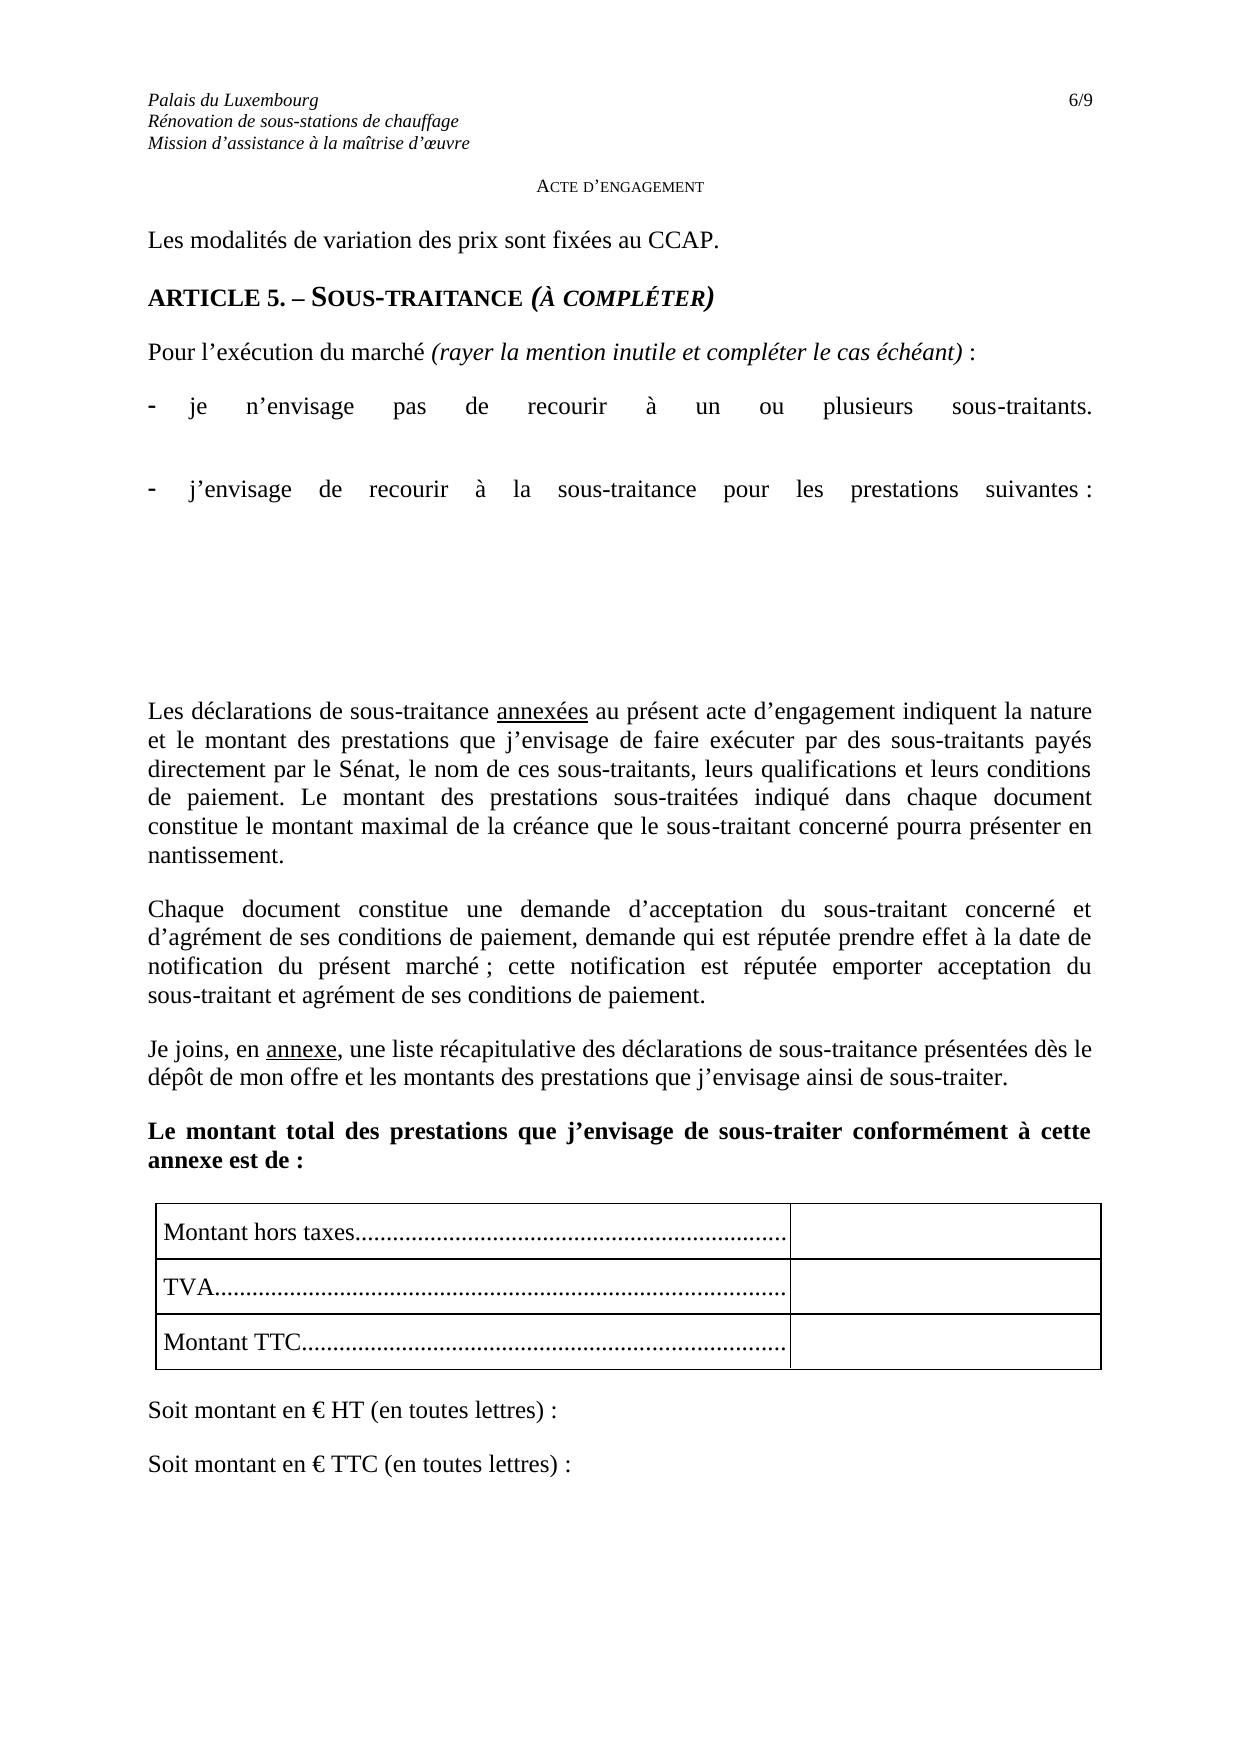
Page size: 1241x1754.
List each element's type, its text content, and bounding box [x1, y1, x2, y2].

list je n’envisage pas de recourir à un ou plusieurs sous-traitants. [148, 391, 1092, 449]
table_cell TVA [157, 1260, 790, 1313]
text Soit montant en € TTC (en toutes lettres) : [148, 1449, 1092, 1477]
subtitle Sous-traitance (à compléter) [148, 279, 1092, 312]
table_cell [791, 1260, 1100, 1313]
list j’envisage de recourir à la sous-traitance pour les prestations suivantes : [148, 474, 1092, 531]
table_cell [791, 1315, 1100, 1368]
text Les modalités de variation des prix sont fixées au CCAP. [148, 225, 1092, 254]
text Les déclarations de sous-traitance annexées au présent acte d’engagement indiquent la nature et le montant des prestations que j’envisage de faire exécuter par des sous-traitants payés directement par le Sénat, le nom de ces sous-traitants, leurs qualifications et leurs conditions de paiement. Le montant des prestations sous-traitées indiqué dans chaque document constitue le montant maximal de la créance que le sous-traitant concerné pourra présenter en nantissement. [148, 696, 1092, 869]
text Je joins, en annexe, une liste récapitulative des déclarations de sous-traitance présentées dès le dépôt de mon offre et les montants des prestations que j’envisage ainsi de sous-traiter. [148, 1034, 1092, 1091]
table_header [791, 1204, 1100, 1258]
table_header Montant hors taxes [157, 1204, 790, 1258]
text Le montant total des prestations que j’envisage de sous-traiter conformément à cette annexe est de : [148, 1116, 1092, 1174]
text Pour l’exécution du marché (rayer la mention inutile et compléter le cas échéant) : [148, 337, 1092, 366]
text Chaque document constitue une demande d’acceptation du sous-traitant concerné et d’agrément de ses conditions de paiement, demande qui est réputée prendre effet à la date de notification du présent marché ; cette notification est réputée emporter acceptation du sous-traitant et agrément de ses conditions de paiement. [148, 894, 1092, 1009]
table_cell Montant TTC [157, 1315, 790, 1368]
text Soit montant en € HT (en toutes lettres) : [148, 1395, 1092, 1424]
